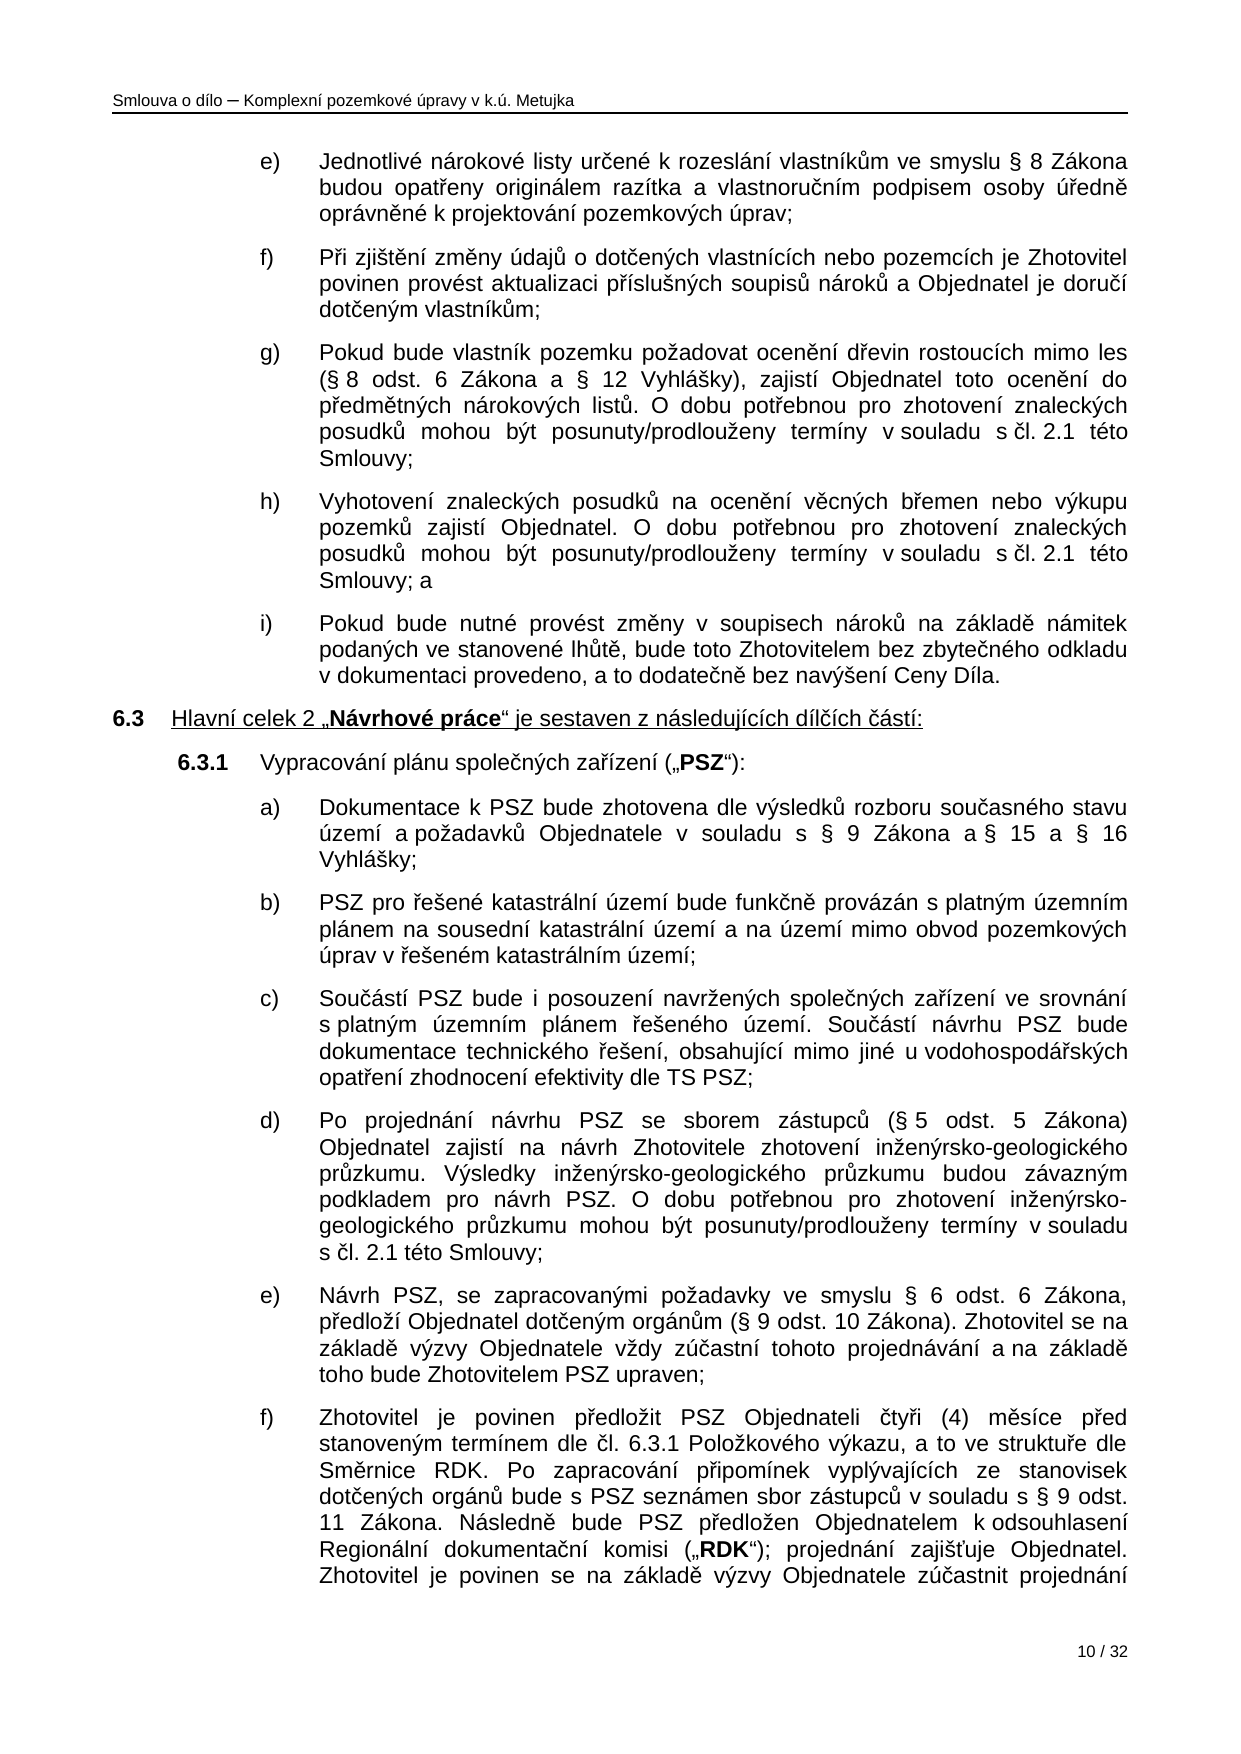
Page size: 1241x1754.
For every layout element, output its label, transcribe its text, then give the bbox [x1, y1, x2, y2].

list Dokumentace k PSZ bude zhotovena dle výsledků rozboru současného stavu území a požadavků Objednatele v souladu s § 9 Zákona a § 15 a § 16 Vyhlášky; [260, 793, 1128, 873]
list PSZ pro řešené katastrální území bude funkčně provázán s platným územním plánem na sousední katastrální území a na území mimo obvod pozemkových úprav v řešeném katastrálním území; [260, 889, 1128, 968]
list Při zjištění změny údajů o dotčených vlastnících nebo pozemcích je Zhotovitel povinen provést aktualizaci příslušných soupisů nároků a Objednatel je doručí dotčeným vlastníkům; [260, 243, 1128, 322]
text Hlavní celek 2 „Návrhové práce“ je sestaven z následujících dílčích částí: [112, 705, 1128, 732]
list Vyhotovení znaleckých posudků na ocenění věcných břemen nebo výkupu pozemků zajistí Objednatel. O dobu potřebnou pro zhotovení znaleckých posudků mohou být posunuty/prodlouženy termíny v souladu s čl. 2.1 této Smlouvy; a [260, 488, 1128, 593]
list Pokud bude vlastník pozemku požadovat ocenění dřevin rostoucích mimo les (§ 8 odst. 6 Zákona a § 12 Vyhlášky), zajistí Objednatel toto ocenění do předmětných nárokových listů. O dobu potřebnou pro zhotovení znaleckých posudků mohou být posunuty/prodlouženy termíny v souladu s čl. 2.1 této Smlouvy; [260, 339, 1128, 471]
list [260, 1404, 1128, 1588]
list Návrh PSZ, se zapracovanými požadavky ve smyslu § 6 odst. 6 Zákona, předloží Objednatel dotčeným orgánům (§ 9 odst. 10 Zákona). Zhotovitel se na základě výzvy Objednatele vždy zúčastní tohoto projednávání a na základě toho bude Zhotovitelem PSZ upraven; [260, 1282, 1128, 1387]
list Jednotlivé nárokové listy určené k rozeslání vlastníkům ve smyslu § 8 Zákona budou opatřeny originálem razítka a vlastnoručním podpisem osoby úředně oprávněné k projektování pozemkových úprav; [260, 148, 1128, 227]
list Součástí PSZ bude i posouzení navržených společných zařízení ve srovnání s platným územním plánem řešeného území. Součástí návrhu PSZ bude dokumentace technického řešení, obsahující mimo jiné u vodohospodářských opatření zhodnocení efektivity dle TS PSZ; [260, 985, 1128, 1090]
list Pokud bude nutné provést změny v soupisech nároků na základě námitek podaných ve stanovené lhůtě, bude toto Zhotovitelem bez zbytečného odkladu v dokumentaci provedeno, a to dodatečně bez navýšení Ceny Díla. [260, 610, 1128, 689]
text Vypracování plánu společných zařízení („PSZ“): [177, 748, 1128, 775]
list Po projednání návrhu PSZ se sborem zástupců (§ 5 odst. 5 Zákona) Objednatel zajistí na návrh Zhotovitele zhotovení inženýrsko-geologického průzkumu. Výsledky inženýrsko-geologického průzkumu budou závazným podkladem pro návrh PSZ. O dobu potřebnou pro zhotovení inženýrsko-geologického průzkumu mohou být posunuty/prodlouženy termíny v souladu s čl. 2.1 této Smlouvy; [260, 1107, 1128, 1265]
